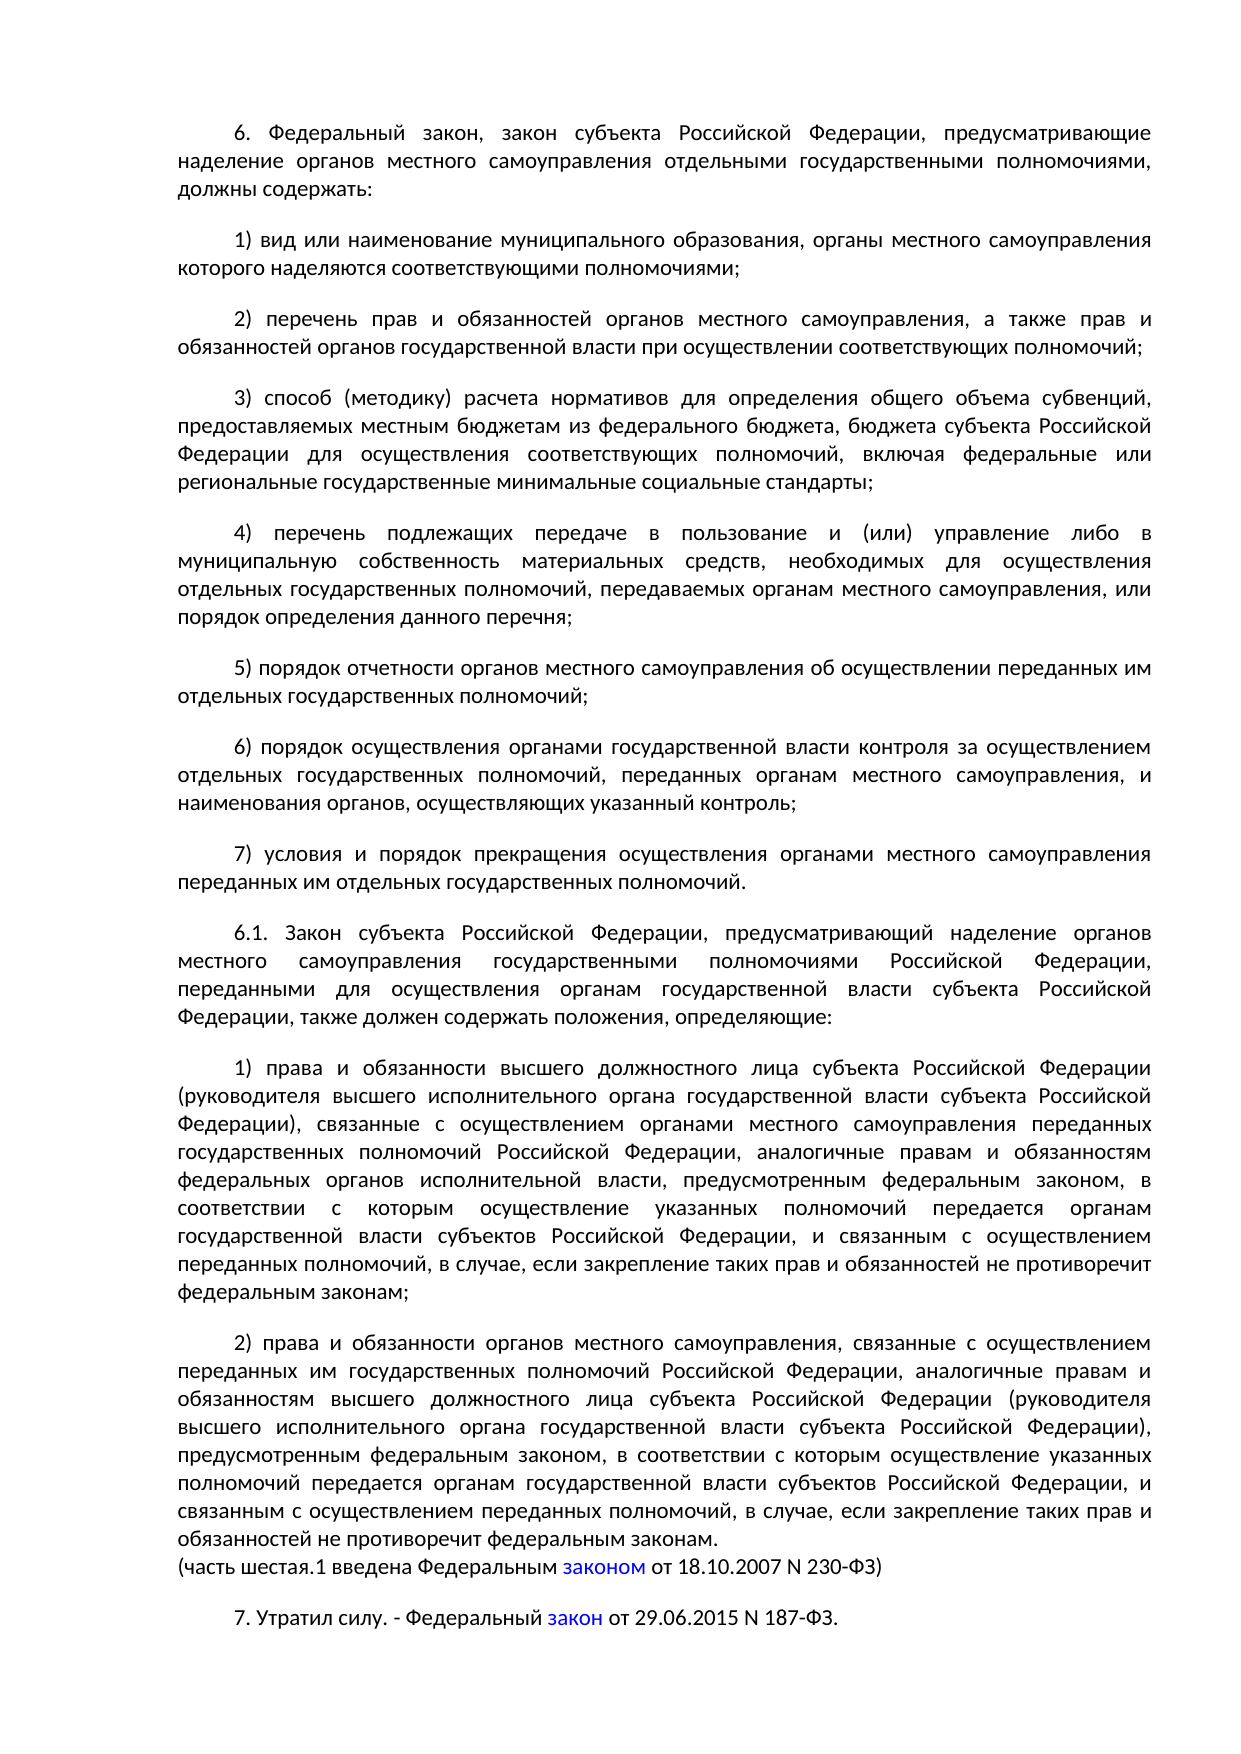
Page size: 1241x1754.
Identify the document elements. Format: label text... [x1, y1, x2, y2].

text 6) порядок осуществления органами государственной власти контроля за осуществлением отдельных государственных полномочий, переданных органам местного самоуправления, и наименования органов, осуществляющих указанный контроль; [177, 732, 1152, 816]
text 2) права и обязанности органов местного самоуправления, связанные с осуществлением переданных им государственных полномочий Российской Федерации, аналогичные правам и обязанностям высшего должностного лица субъекта Российской Федерации (руководителя высшего исполнительного органа государственной власти субъекта Российской Федерации), предусмотренным федеральным законом, в соответствии с которым осуществление указанных полномочий передается органам государственной власти субъектов Российской Федерации, и связанным с осуществлением переданных полномочий, в случае, если закрепление таких прав и обязанностей не противоречит федеральным законам. [177, 1328, 1152, 1552]
text 3) способ (методику) расчета нормативов для определения общего объема субвенций, предоставляемых местным бюджетам из федерального бюджета, бюджета субъекта Российской Федерации для осуществления соответствующих полномочий, включая федеральные или региональные государственные минимальные социальные стандарты; [177, 383, 1152, 495]
text 1) права и обязанности высшего должностного лица субъекта Российской Федерации (руководителя высшего исполнительного органа государственной власти субъекта Российской Федерации), связанные с осуществлением органами местного самоуправления переданных государственных полномочий Российской Федерации, аналогичные правам и обязанностям федеральных органов исполнительной власти, предусмотренным федеральным законом, в соответствии с которым осуществление указанных полномочий передается органам государственной власти субъектов Российской Федерации, и связанным с осуществлением переданных полномочий, в случае, если закрепление таких прав и обязанностей не противоречит федеральным законам; [177, 1053, 1152, 1305]
text 4) перечень подлежащих передаче в пользование и (или) управление либо в муниципальную собственность материальных средств, необходимых для осуществления отдельных государственных полномочий, передаваемых органам местного самоуправления, или порядок определения данного перечня; [177, 518, 1152, 630]
text 6.1. Закон субъекта Российской Федерации, предусматривающий наделение органов местного самоуправления государственными полномочиями Российской Федерации, переданными для осуществления органам государственной власти субъекта Российской Федерации, также должен содержать положения, определяющие: [177, 918, 1152, 1030]
text 5) порядок отчетности органов местного самоуправления об осуществлении переданных им отдельных государственных полномочий; [177, 653, 1152, 709]
text 2) перечень прав и обязанностей органов местного самоуправления, а также прав и обязанностей органов государственной власти при осуществлении соответствующих полномочий; [177, 304, 1152, 360]
text 7. Утратил силу. - Федеральный закон от 29.06.2015 N 187-ФЗ. [177, 1603, 1152, 1631]
text 6. Федеральный закон, закон субъекта Российской Федерации, предусматривающие наделение органов местного самоуправления отдельными государственными полномочиями, должны содержать: [177, 118, 1152, 202]
text 1) вид или наименование муниципального образования, органы местного самоуправления которого наделяются соответствующими полномочиями; [177, 225, 1152, 281]
text (часть шестая.1 введена Федеральным законом от 18.10.2007 N 230-ФЗ) [177, 1552, 1152, 1580]
text 7) условия и порядок прекращения осуществления органами местного самоуправления переданных им отдельных государственных полномочий. [177, 839, 1152, 895]
